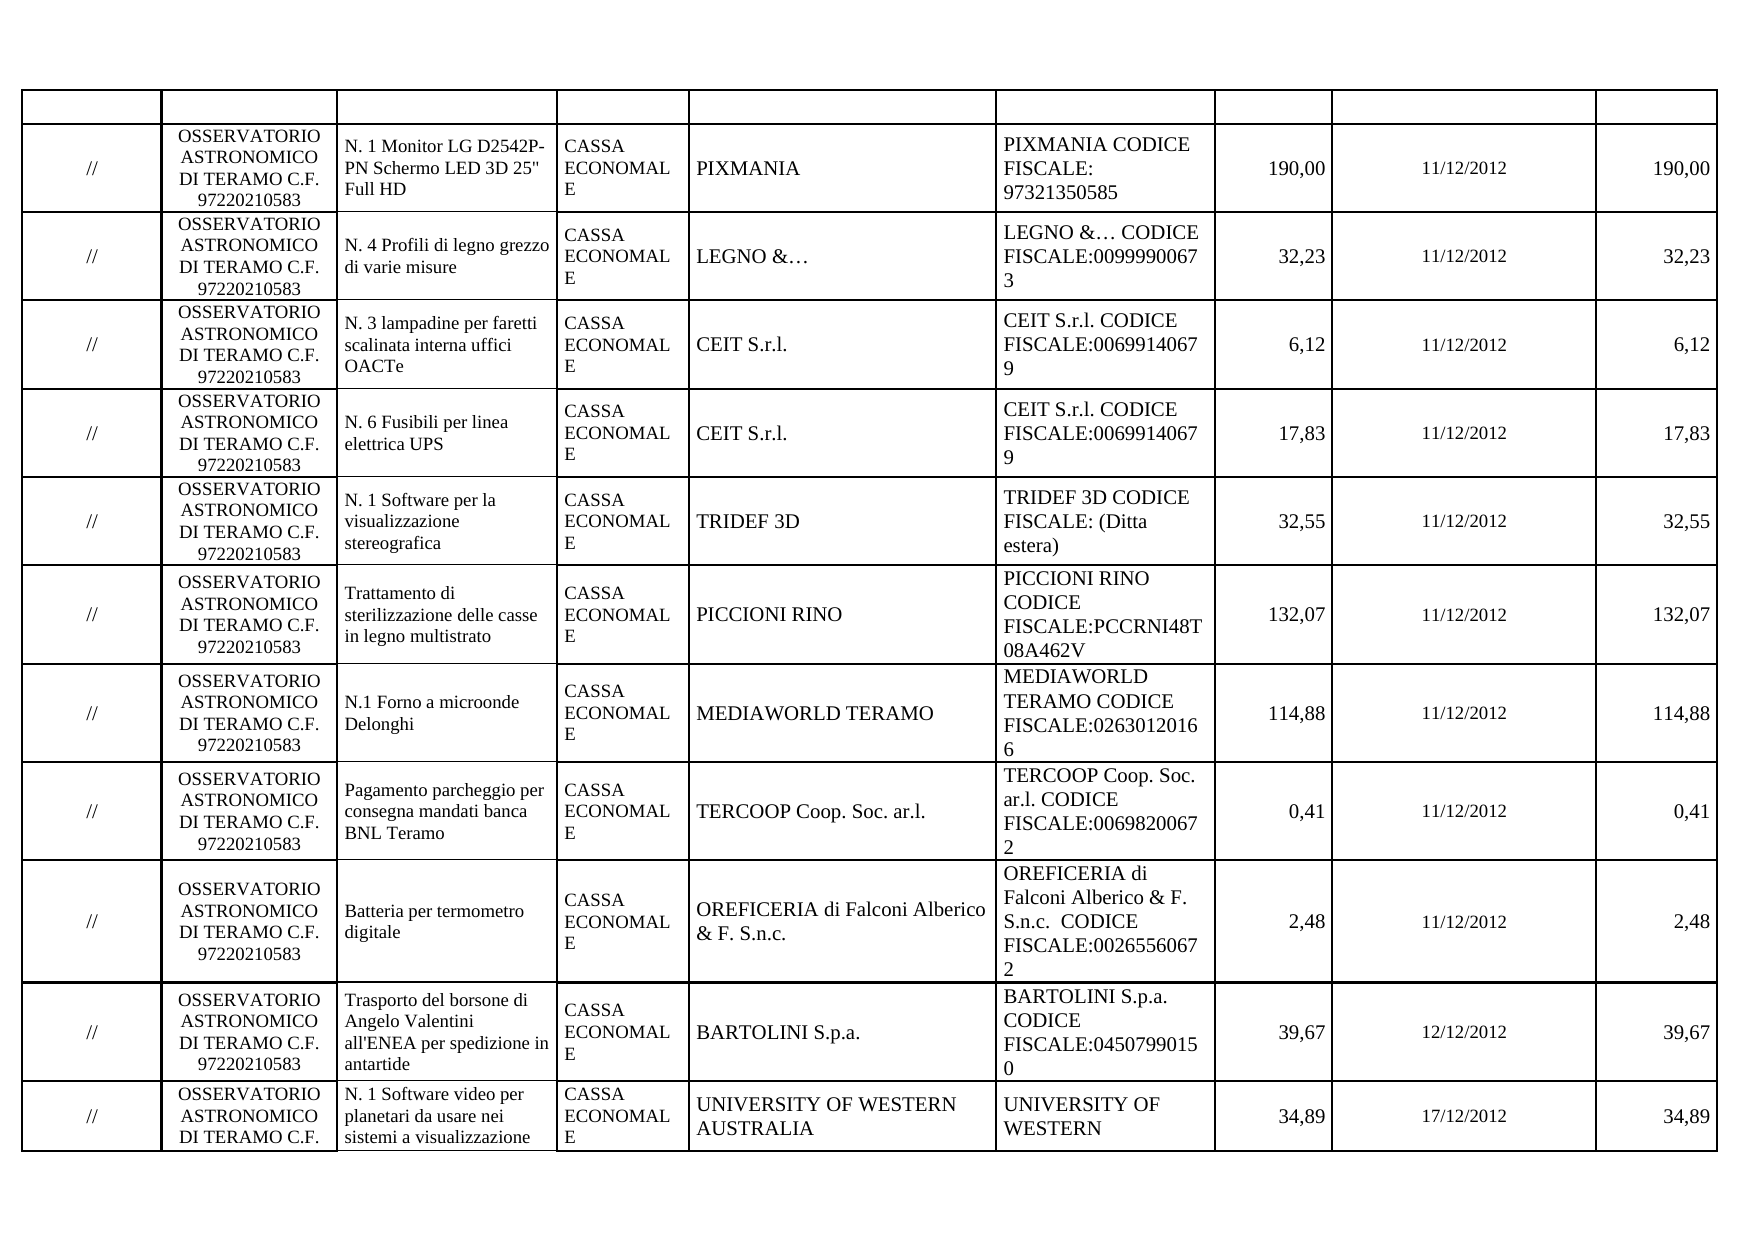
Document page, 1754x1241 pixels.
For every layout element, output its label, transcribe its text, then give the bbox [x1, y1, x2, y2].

table_cell [163, 91, 336, 122]
table_cell [1333, 91, 1595, 122]
table_cell 11/12/2012 [1333, 390, 1595, 476]
table_cell CASSA ECONOMALE [558, 984, 688, 1080]
table_cell CASSA ECONOMALE [558, 566, 688, 662]
table_cell CASSA ECONOMALE [558, 861, 688, 981]
table_cell 17,83 [1597, 390, 1716, 476]
table_cell OSSERVATORIO ASTRONOMICO DI TERAMO C.F. 97220210583 [163, 566, 336, 662]
table_cell 132,07 [1216, 566, 1331, 662]
table_cell CASSA ECONOMALE [558, 301, 688, 387]
table_cell CASSA ECONOMALE [558, 213, 688, 299]
table_cell TRIDEF 3D CODICE FISCALE: (Ditta estera) [997, 478, 1214, 564]
table_cell 0,41 [1597, 763, 1716, 859]
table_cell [163, 1082, 336, 1149]
table_cell CASSA ECONOMALE [558, 763, 688, 859]
table_cell // [23, 1082, 160, 1149]
table_cell N. 1 Monitor LG D2542P-PN Schermo LED 3D 25" Full HD [338, 125, 556, 211]
table_cell 11/12/2012 [1333, 125, 1595, 211]
table_cell 6,12 [1216, 301, 1331, 387]
table_cell OREFICERIA di Falconi Alberico & F. S.n.c. [690, 861, 995, 981]
table_cell OREFICERIA di Falconi Alberico & F. S.n.c. CODICE FISCALE:00265560672 [997, 861, 1214, 981]
table_cell 34,89 [1597, 1082, 1716, 1149]
table_cell CASSA ECONOMALE [558, 1082, 688, 1149]
table_cell // [23, 125, 160, 211]
table_cell 6,12 [1597, 301, 1716, 387]
table_cell 17/12/2012 [1333, 1082, 1595, 1149]
table_cell [1216, 91, 1331, 122]
table_cell Batteria per termometro digitale [338, 860, 556, 981]
table_cell 11/12/2012 [1333, 763, 1595, 859]
table_cell // [23, 763, 160, 859]
table_cell OSSERVATORIO ASTRONOMICO DI TERAMO C.F. 97220210583 [163, 301, 336, 387]
table_cell CEIT S.r.l. [690, 301, 995, 387]
table_cell 190,00 [1597, 125, 1716, 211]
table_cell Trattamento di sterilizzazione delle casse in legno multistrato [338, 565, 556, 662]
table_cell [997, 91, 1214, 122]
table_cell // [23, 213, 160, 299]
table_cell 32,23 [1597, 213, 1716, 299]
table_cell 11/12/2012 [1333, 301, 1595, 387]
table_cell BARTOLINI S.p.a. CODICE FISCALE:04507990150 [997, 984, 1214, 1080]
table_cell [997, 1082, 1214, 1149]
table_cell 32,23 [1216, 213, 1331, 299]
table_cell // [23, 301, 160, 387]
table_cell Pagamento parcheggio per consegna mandati banca BNL Teramo [338, 762, 556, 859]
table_cell LEGNO &… [690, 213, 995, 299]
table_cell 11/12/2012 [1333, 861, 1595, 981]
table_cell PICCIONI RINO [690, 566, 995, 662]
table_cell N. 4 Profili di legno grezzo di varie misure [338, 212, 556, 299]
table_cell OSSERVATORIO ASTRONOMICO DI TERAMO C.F. 97220210583 [163, 213, 336, 299]
table_cell OSSERVATORIO ASTRONOMICO DI TERAMO C.F. 97220210583 [163, 763, 336, 859]
table_cell OSSERVATORIO ASTRONOMICO DI TERAMO C.F. 97220210583 [163, 390, 336, 476]
table_cell BARTOLINI S.p.a. [690, 984, 995, 1080]
table_cell 114,88 [1597, 665, 1716, 761]
table_cell 34,89 [1216, 1082, 1331, 1149]
table_cell CASSA ECONOMALE [558, 665, 688, 761]
table_cell 39,67 [1216, 984, 1331, 1080]
table_cell 32,55 [1597, 478, 1716, 564]
table_cell CEIT S.r.l. CODICE FISCALE:00699140679 [997, 301, 1214, 387]
table_cell OSSERVATORIO ASTRONOMICO DI TERAMO C.F. 97220210583 [163, 478, 336, 564]
table_cell N. 3 lampadine per faretti scalinata interna uffici OACTe [338, 300, 556, 387]
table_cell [338, 1081, 556, 1149]
table_cell [23, 91, 160, 122]
table_cell N. 1 Software per la visualizzazione stereografica [338, 477, 556, 564]
table_cell CEIT S.r.l. CODICE FISCALE:00699140679 [997, 390, 1214, 476]
table_cell 0,41 [1216, 763, 1331, 859]
table_cell // [23, 566, 160, 662]
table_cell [690, 1082, 995, 1149]
table_cell 11/12/2012 [1333, 566, 1595, 662]
table_cell 132,07 [1597, 566, 1716, 662]
table_cell OSSERVATORIO ASTRONOMICO DI TERAMO C.F. 97220210583 [163, 861, 336, 981]
table_cell 190,00 [1216, 125, 1331, 211]
table_cell [558, 91, 688, 122]
table_cell 11/12/2012 [1333, 665, 1595, 761]
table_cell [163, 125, 336, 211]
table_cell [690, 91, 995, 122]
table_cell TRIDEF 3D [690, 478, 995, 564]
table_cell N.1 Forno a microonde Delonghi [338, 664, 556, 761]
table_cell 12/12/2012 [1333, 984, 1595, 1080]
table_cell [1597, 91, 1716, 122]
table_cell // [23, 984, 160, 1080]
table_cell // [23, 861, 160, 981]
table_cell 32,55 [1216, 478, 1331, 564]
table_cell TERCOOP Coop. Soc. ar.l. CODICE FISCALE:00698200672 [997, 763, 1214, 859]
table_cell CASSA ECONOMALE [558, 125, 688, 211]
table_cell // [23, 665, 160, 761]
table_cell CASSA ECONOMALE [558, 390, 688, 476]
table_cell TERCOOP Coop. Soc. ar.l. [690, 763, 995, 859]
table_cell 39,67 [1597, 984, 1716, 1080]
table_cell 17,83 [1216, 390, 1331, 476]
table_cell [338, 91, 556, 122]
table_cell LEGNO &… CODICE FISCALE:00999900673 [997, 213, 1214, 299]
table_cell Trasporto del borsone di Angelo Valentini all'ENEA per spedizione in antartide [338, 983, 556, 1080]
table_cell PIXMANIA [690, 125, 995, 211]
table_cell PIXMANIA CODICE FISCALE: 97321350585 [997, 125, 1214, 211]
table_cell 114,88 [1216, 665, 1331, 761]
table_cell 2,48 [1597, 861, 1716, 981]
table_cell 11/12/2012 [1333, 478, 1595, 564]
table_cell OSSERVATORIO ASTRONOMICO DI TERAMO C.F. 97220210583 [163, 665, 336, 761]
table_cell CASSA ECONOMALE [558, 478, 688, 564]
table_cell PICCIONI RINO CODICE FISCALE:PCCRNI48T08A462V [997, 566, 1214, 662]
table_cell MEDIAWORLD TERAMO CODICE FISCALE:02630120166 [997, 665, 1214, 761]
table_cell 11/12/2012 [1333, 213, 1595, 299]
table_cell 2,48 [1216, 861, 1331, 981]
table_cell N. 6 Fusibili per linea elettrica UPS [338, 389, 556, 476]
table_cell // [23, 390, 160, 476]
table_cell CEIT S.r.l. [690, 390, 995, 476]
table_cell MEDIAWORLD TERAMO [690, 665, 995, 761]
table_cell // [23, 478, 160, 564]
table_cell OSSERVATORIO ASTRONOMICO DI TERAMO C.F. 97220210583 [163, 984, 336, 1080]
